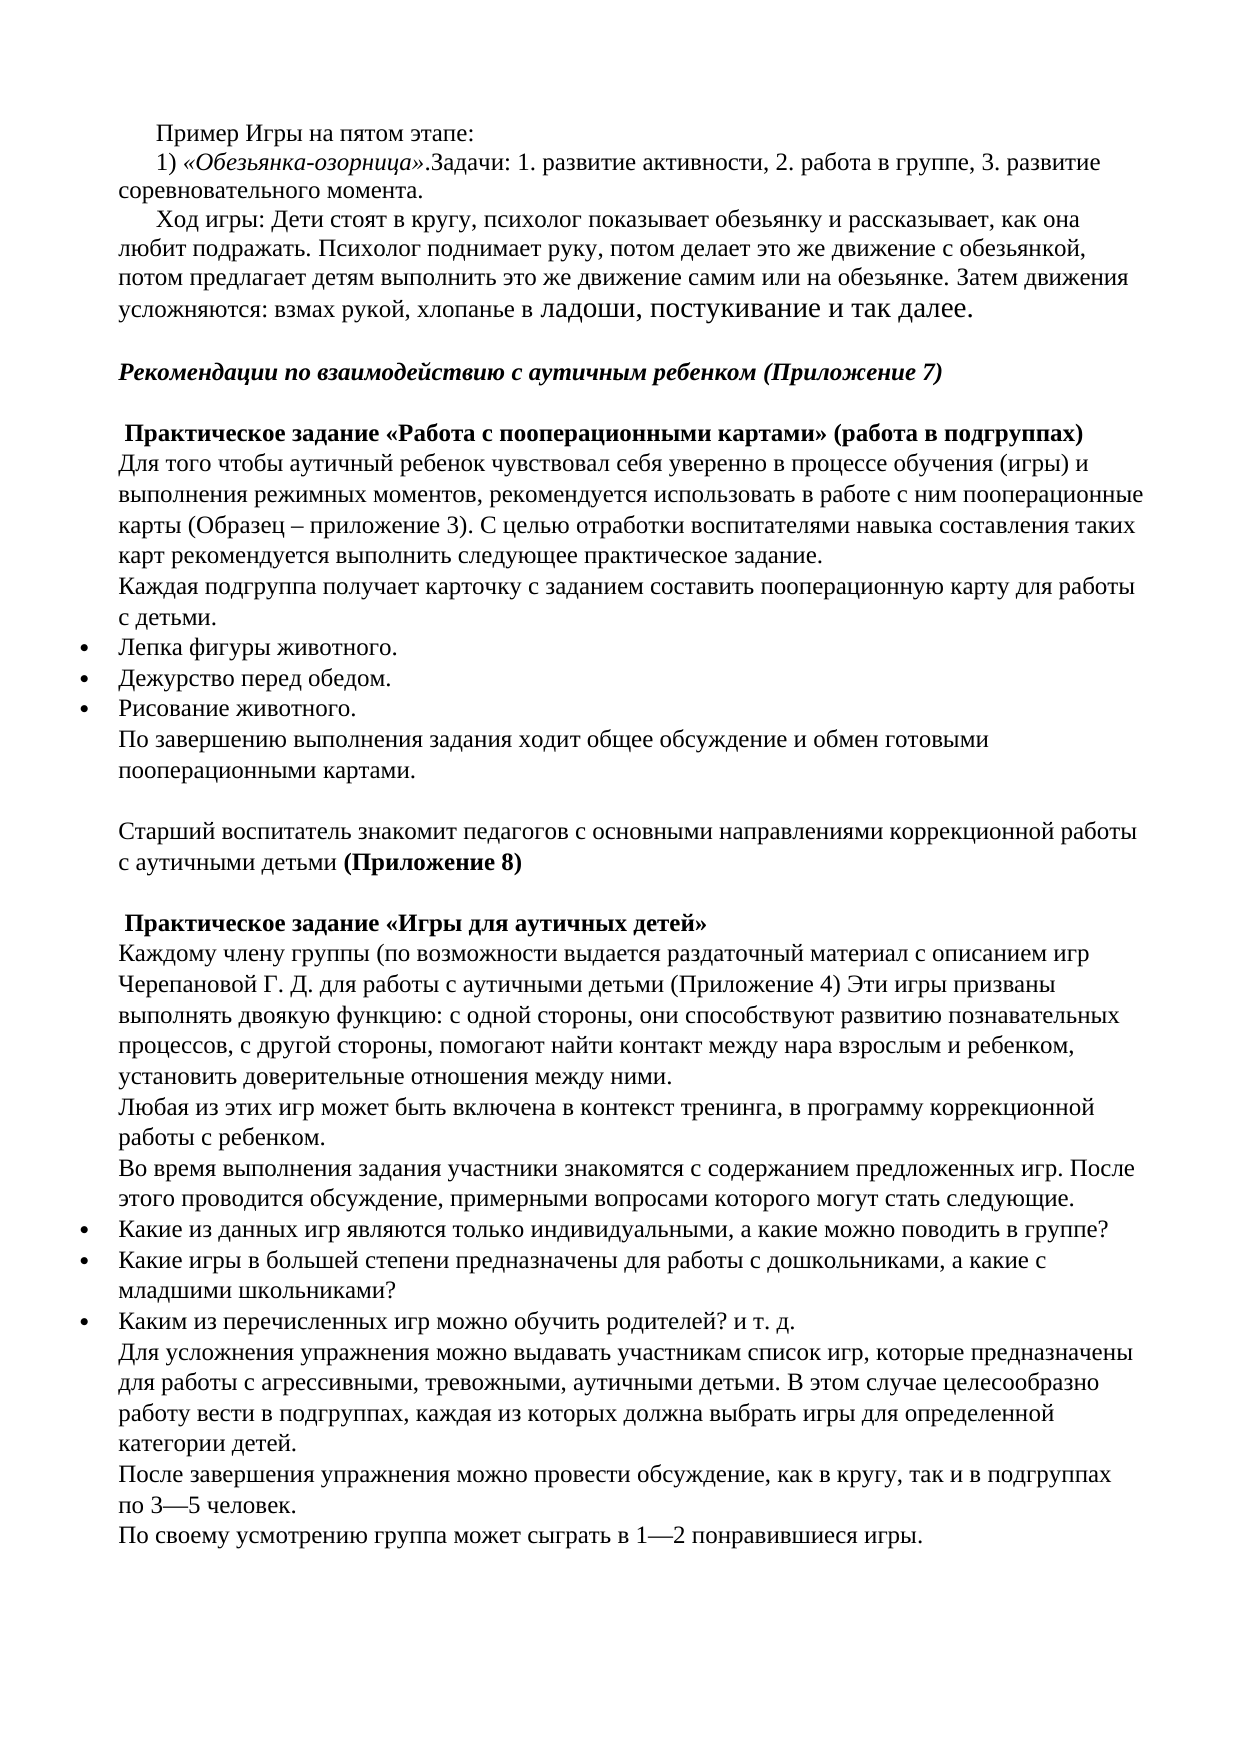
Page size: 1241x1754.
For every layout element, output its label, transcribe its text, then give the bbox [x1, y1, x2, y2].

text По завершению выполнения задания ходит общее обсуждение и обмен готовыми пооперационными картами. [118, 722, 1152, 783]
list Какие игры в большей степени предназначены для работы с дошкольниками, а какие с младшими школьниками? [81, 1243, 1152, 1304]
list Какие из данных игр являются только индивидуальными, а какие можно поводить в группе? [81, 1212, 1152, 1243]
text Любая из этих игр может быть включена в контекст тренинга, в программу коррекционной работы с ребенком. [118, 1090, 1152, 1151]
text Практическое задание «Игры для аутичных детей» [118, 906, 1152, 937]
list Дежурство перед обедом. [81, 661, 1152, 692]
text По своему усмотрению группа может сыграть в 1—2 понравившиеся игры. [118, 1518, 1152, 1549]
text Пример Игры на пятом этапе: [118, 118, 1152, 147]
text Во время выполнения задания участники знакомятся с содержанием предложенных игр. После этого проводится обсуждение, примерными вопросами которого могут стать следующие. [118, 1151, 1152, 1212]
text Каждая подгруппа получает карточку с заданием составить пооперационную карту для работы с детьми. [118, 569, 1152, 630]
text Практическое задание «Работа с пооперационными картами» (работа в подгруппах) [118, 416, 1152, 447]
text 1) «Обезьянка-озорница».Задачи: 1. развитие активности, 2. работа в группе, 3. развитие соревновательного момента. [118, 147, 1152, 204]
text Рекомендации по взаимодействию с аутичным ребенком (Приложение 7) [118, 355, 1152, 385]
list Каким из перечисленных игр можно обучить родителей? и т. д. [81, 1304, 1152, 1335]
list Лепка фигуры животного. [81, 630, 1152, 661]
text Ход игры: Дети стоят в кругу, психолог показывает обезьянку и рассказывает, как она любит подражать. Психолог поднимает руку, потом делает это же движение с обезьянкой, потом предлагает детям выполнить это же движение самим или на обезьянке. Затем движения усложняются: взмах рукой, хлопанье в ладоши, постукивание и так далее. [118, 204, 1152, 324]
text Каждому члену группы (по возможности выдается раздаточный материал с описанием игр Черепановой Г. Д. для работы с аутичными детьми (Приложение 4) Эти игры призваны выполнять двоякую функцию: с одной стороны, они способствуют развитию познавательных процессов, с другой стороны, помогают найти контакт между нара взрослым и ребенком, установить доверительные отношения между ними. [118, 937, 1152, 1090]
text Для того чтобы аутичный ребенок чувствовал себя уверенно в процессе обучения (игры) и выполнения режимных моментов, рекомендуется использовать в работе с ним пооперационные карты (Образец – приложение 3). С целью отработки воспитателями навыка составления таких карт рекомендуется выполнить следующее практическое задание. [118, 447, 1152, 569]
list Рисование животного. [81, 692, 1152, 722]
text Для усложнения упражнения можно выдавать участникам список игр, которые предназначены для работы с агрессивными, тревожными, аутичными детьми. В этом случае целесообразно работу вести в подгруппах, каждая из которых должна выбрать игры для определенной категории детей. После завершения упражнения можно провести обсуждение, как в кругу, так и в подгруппах по 3—5 человек. [118, 1335, 1152, 1518]
text Старший воспитатель знакомит педагогов с основными направлениями коррекционной работы с аутичными детьми (Приложение 8) [118, 814, 1152, 875]
